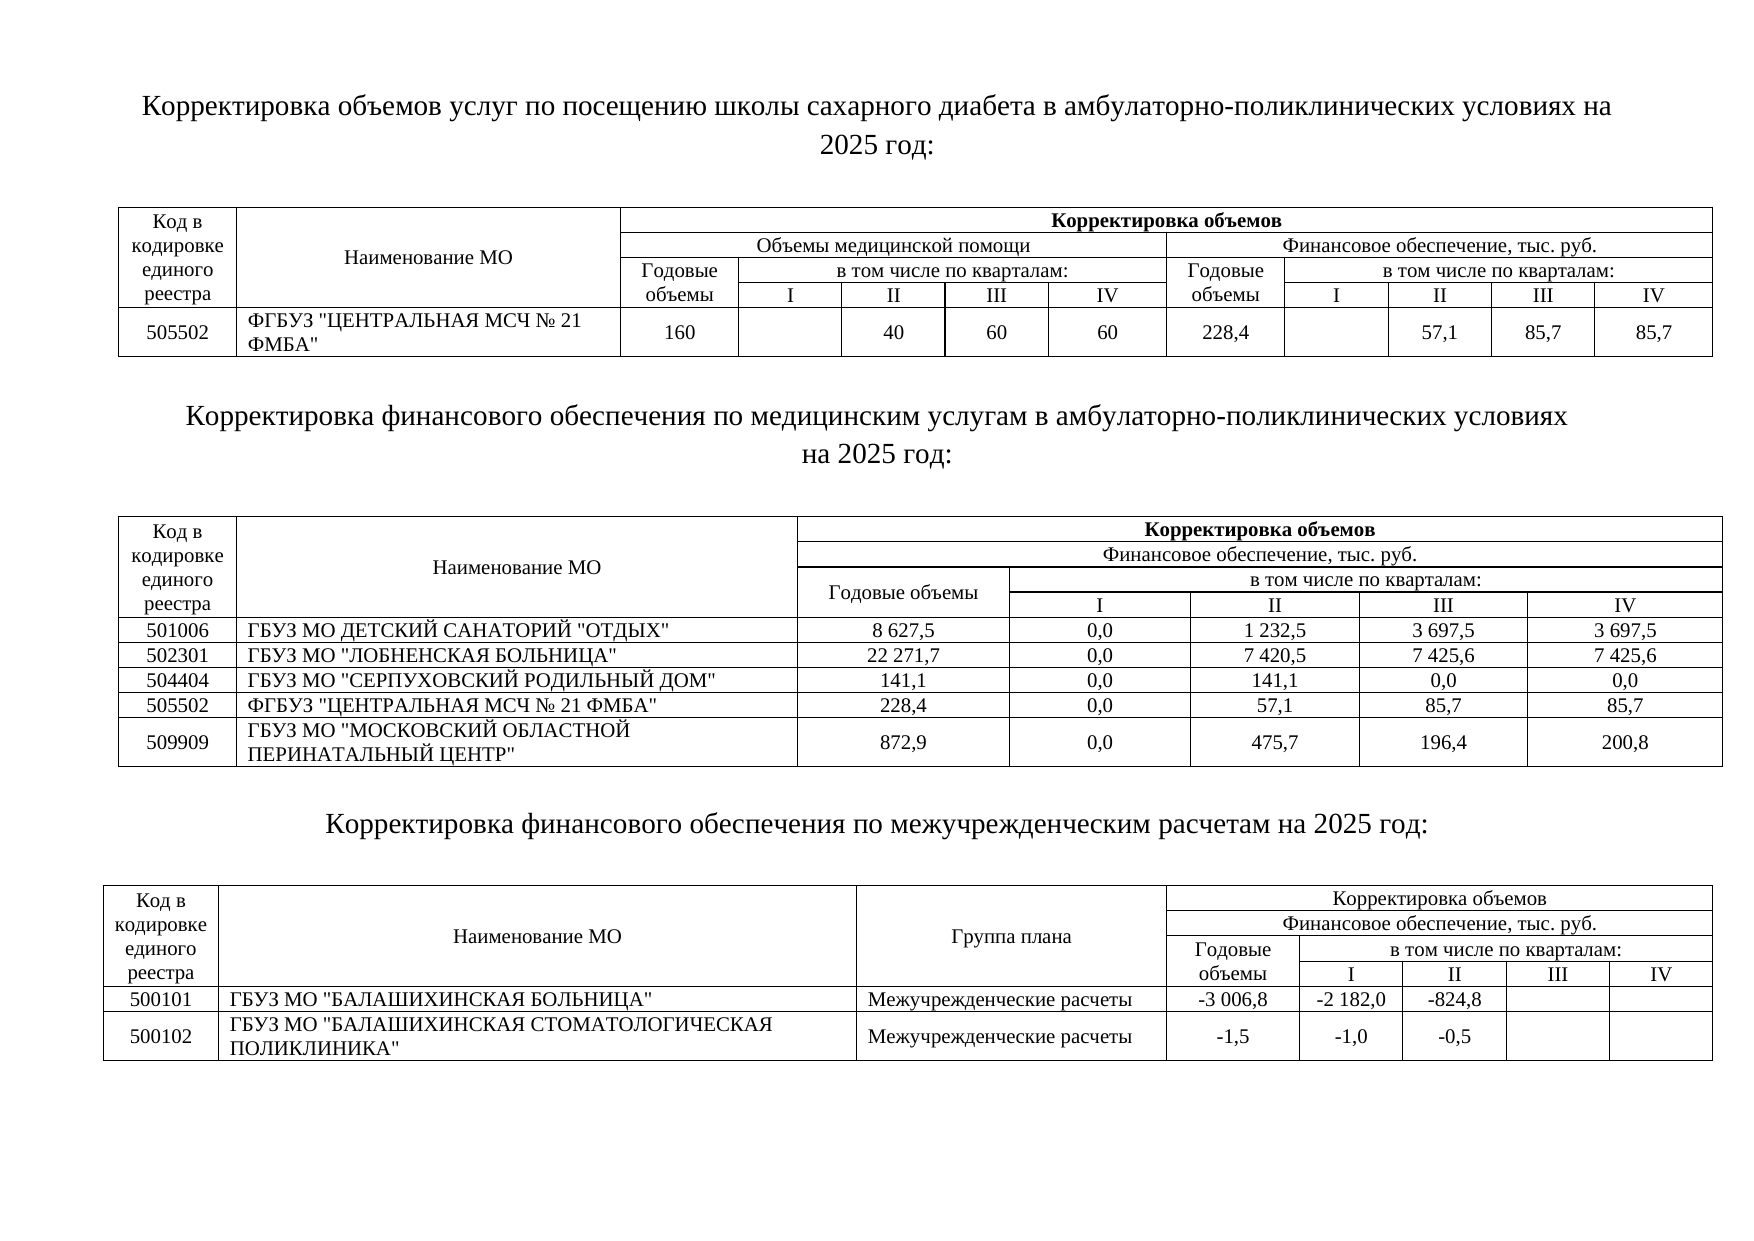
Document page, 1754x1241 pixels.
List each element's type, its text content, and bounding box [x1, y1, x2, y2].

table_cell 22 271,7 [798, 643, 1009, 667]
text Корректировка финансового обеспечения по межучрежденческим расчетам на 2025 год: [118, 806, 1636, 839]
table_header Код в кодировке единого реестра [104, 886, 218, 986]
table_cell Годовые объемы [1167, 936, 1299, 986]
table_cell [1507, 1012, 1609, 1060]
table_cell IV [1528, 593, 1722, 617]
table_cell I [1300, 962, 1402, 986]
table_cell 228,4 [1167, 308, 1284, 356]
table_cell 505502 [119, 308, 236, 356]
table_cell 500101 [104, 987, 218, 1011]
text Корректировка объемов услуг по посещению школы сахарного диабета в амбулаторно-поликлинических условиях на 2025 год: [118, 88, 1636, 161]
table_cell 7 425,6 [1360, 643, 1527, 667]
table_cell -0,5 [1403, 1012, 1506, 1060]
table_cell ФГБУЗ "ЦЕНТРАЛЬНАЯ МСЧ № 21 ФМБА" [237, 308, 620, 356]
table_cell 60 [946, 308, 1048, 356]
table_cell [1610, 987, 1712, 1011]
table_cell 85,7 [1595, 308, 1712, 356]
table_header Группа плана [857, 886, 1166, 986]
table_cell III [1507, 962, 1609, 986]
table_cell II [842, 283, 944, 307]
table_cell 200,8 [1528, 718, 1722, 766]
table_cell 501006 [119, 618, 236, 642]
table_cell 0,0 [1010, 693, 1190, 717]
table_cell IV [1049, 283, 1166, 307]
table_cell 509909 [119, 718, 236, 766]
table_cell в том числе по кварталам: [1010, 568, 1722, 591]
table_cell 160 [621, 308, 738, 356]
table_cell ГБУЗ МО "ЛОБНЕНСКАЯ БОЛЬНИЦА" [237, 643, 797, 667]
table_cell Годовые объемы [621, 258, 738, 307]
table_cell -2 182,0 [1300, 987, 1402, 1011]
table_cell 40 [842, 308, 944, 356]
table_cell 85,7 [1492, 308, 1594, 356]
table_cell ГБУЗ МО ДЕТСКИЙ САНАТОРИЙ "ОТДЫХ" [237, 618, 797, 642]
table_header Наименование МО [237, 517, 797, 617]
table_cell I [1285, 283, 1388, 307]
table_cell 1 232,5 [1191, 618, 1359, 642]
table_cell 0,0 [1528, 668, 1722, 692]
table_cell 7 420,5 [1191, 643, 1359, 667]
table_cell -1,0 [1300, 1012, 1402, 1060]
table_cell 0,0 [1010, 718, 1190, 766]
table_header Корректировка объемов [621, 208, 1712, 232]
text Корректировка финансового обеспечения по медицинским услугам в амбулаторно-поликлинических условиях [118, 398, 1636, 432]
table_cell 85,7 [1360, 693, 1527, 717]
table_cell I [739, 283, 841, 307]
table_cell IV [1595, 283, 1712, 307]
table_cell 196,4 [1360, 718, 1527, 766]
table_cell III [1360, 593, 1527, 617]
table_cell ФГБУЗ "ЦЕНТРАЛЬНАЯ МСЧ № 21 ФМБА" [237, 693, 797, 717]
table_cell 57,1 [1191, 693, 1359, 717]
table_cell 57,1 [1389, 308, 1491, 356]
table_cell 0,0 [1010, 618, 1190, 642]
table_cell 141,1 [1191, 668, 1359, 692]
table_cell 3 697,5 [1360, 618, 1527, 642]
table_cell Финансовое обеспечение, тыс. руб. [1167, 911, 1712, 935]
table_cell Финансовое обеспечение, тыс. руб. [1167, 233, 1712, 257]
table_cell 3 697,5 [1528, 618, 1722, 642]
table_cell 85,7 [1528, 693, 1722, 717]
table_header Корректировка объемов [1167, 886, 1712, 910]
table_cell 872,9 [798, 718, 1009, 766]
table_cell 228,4 [798, 693, 1009, 717]
table_cell [1610, 1012, 1712, 1060]
table_header Наименование МО [237, 208, 620, 307]
table_cell 502301 [119, 643, 236, 667]
table_cell [1285, 308, 1388, 356]
table_cell I [1010, 593, 1190, 617]
table_cell Финансовое обеспечение, тыс. руб. [798, 542, 1722, 566]
table_cell II [1403, 962, 1506, 986]
table_cell II [1389, 283, 1491, 307]
table_cell [739, 308, 841, 356]
table_cell Межучрежденческие расчеты [857, 1012, 1166, 1060]
table_cell ГБУЗ МО "МОСКОВСКИЙ ОБЛАСТНОЙ ПЕРИНАТАЛЬНЫЙ ЦЕНТР" [237, 718, 797, 766]
table_cell в том числе по кварталам: [1285, 258, 1712, 282]
table_cell 0,0 [1360, 668, 1527, 692]
table_cell ГБУЗ МО "БАЛАШИХИНСКАЯ БОЛЬНИЦА" [219, 987, 856, 1011]
table_cell ГБУЗ МО "БАЛАШИХИНСКАЯ СТОМАТОЛОГИЧЕСКАЯ ПОЛИКЛИНИКА" [219, 1012, 856, 1060]
table_header Корректировка объемов [798, 517, 1722, 541]
table_header Код в кодировке единого реестра [119, 517, 236, 617]
table_cell 475,7 [1191, 718, 1359, 766]
table_cell Годовые объемы [798, 568, 1009, 617]
table_cell [1507, 987, 1609, 1011]
table_cell ГБУЗ МО "СЕРПУХОВСКИЙ РОДИЛЬНЫЙ ДОМ" [237, 668, 797, 692]
table_cell -1,5 [1167, 1012, 1299, 1060]
table_cell III [946, 283, 1048, 307]
table_cell 505502 [119, 693, 236, 717]
table_cell 0,0 [1010, 668, 1190, 692]
table_cell 8 627,5 [798, 618, 1009, 642]
table_cell IV [1610, 962, 1712, 986]
table_cell в том числе по кварталам: [1300, 936, 1712, 961]
table_header Код в кодировке единого реестра [119, 208, 236, 307]
table_cell Объемы медицинской помощи [621, 233, 1166, 257]
table_header Наименование МО [219, 886, 856, 986]
table_cell III [1492, 283, 1594, 307]
table_cell 60 [1049, 308, 1166, 356]
table_cell 141,1 [798, 668, 1009, 692]
table_cell -3 006,8 [1167, 987, 1299, 1011]
table_cell II [1191, 593, 1359, 617]
table_cell Годовые объемы [1167, 258, 1284, 307]
text на 2025 год: [118, 437, 1636, 470]
table_cell 7 425,6 [1528, 643, 1722, 667]
table_cell -824,8 [1403, 987, 1506, 1011]
table_cell 0,0 [1010, 643, 1190, 667]
table_cell 500102 [104, 1012, 218, 1060]
table_cell Межучрежденческие расчеты [857, 987, 1166, 1011]
table_cell 504404 [119, 668, 236, 692]
table_cell в том числе по кварталам: [739, 258, 1166, 282]
